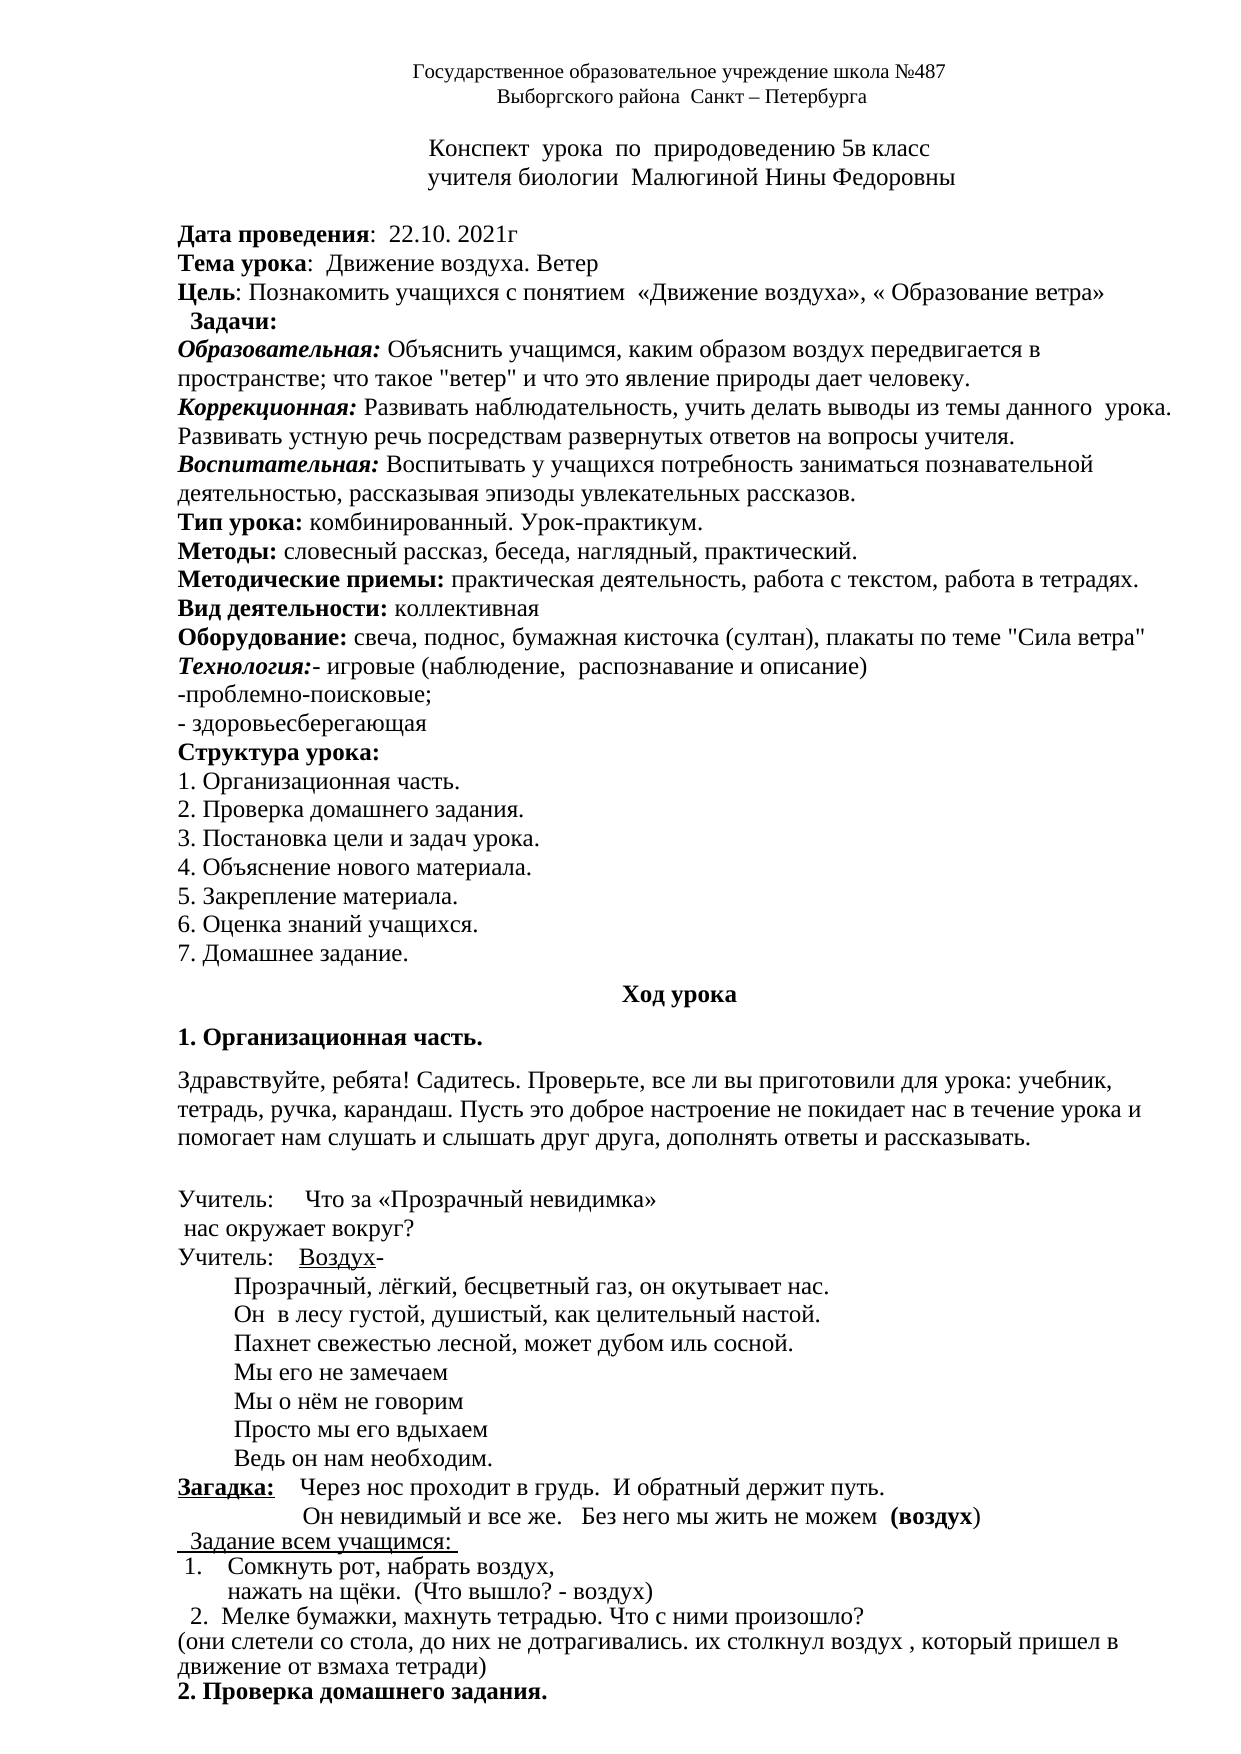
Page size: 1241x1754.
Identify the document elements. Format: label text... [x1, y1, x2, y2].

text Оборудование: свеча, поднос, бумажная кисточка (султан), плакаты по теме "Сила ветра" [177, 622, 1181, 651]
text Методические приемы: практическая деятельность, работа с текстом, работа в тетрадях. [177, 564, 1181, 593]
text Коррекционная: Развивать наблюдательность, учить делать выводы из темы данного урока. [177, 392, 1181, 421]
text 4. Объяснение нового материала. [177, 852, 1181, 881]
text Вид деятельности: коллективная [177, 593, 1181, 622]
text Тема урока: Движение воздуха. Ветер [177, 248, 1181, 277]
text 3. Постановка цели и задач урока. [177, 823, 1181, 852]
text 7. Домашнее задание. [177, 938, 1181, 967]
text 2. Мелке бумажки, махнуть тетрадью. Что с ними произошло? [177, 1604, 1181, 1629]
text Учитель: Воздух- [177, 1242, 1181, 1271]
text 1. Сомкнуть рот, набрать воздух, [177, 1554, 1181, 1579]
text Тип урока: комбинированный. Урок-практикум. [177, 507, 1181, 536]
text Загадка: Через нос проходит в грудь. И обратный держит путь. [177, 1472, 1181, 1501]
text Мы о нём не говорим [177, 1386, 1181, 1414]
text нас окружает вокруг? [177, 1213, 1181, 1242]
text Пахнет свежестью лесной, может дубом иль сосной. [177, 1328, 1181, 1357]
text Прозрачный, лёгкий, бесцветный газ, он окутывает нас. [177, 1271, 1181, 1299]
text Методы: словесный рассказ, беседа, наглядный, практический. [177, 536, 1181, 564]
text Он невидимый и все же. Без него мы жить не можем (воздух) [177, 1501, 1181, 1529]
text 5. Закрепление материала. [177, 881, 1181, 909]
text Здравствуйте, ребята! Садитесь. Проверьте, все ли вы приготовили для урока: учебник, тетрадь, ручка, карандаш. Пусть это доброе настроение не покидает нас в течение урока и помогает нам слушать и слышать друг друга, дополнять ответы и рассказывать. [177, 1065, 1181, 1151]
text Образовательная: Объяснить учащимся, каким образом воздух передвигается в пространстве; что такое "ветер" и что это явление природы дает человеку. [177, 334, 1181, 392]
text учителя биологии Малюгиной Нины Федоровны [177, 162, 1181, 191]
text 2. Проверка домашнего задания. [177, 794, 1181, 823]
text Воспитательная: Воспитывать у учащихся потребность заниматься познавательной деятельностью, рассказывая эпизоды увлекательных рассказов. [177, 449, 1181, 507]
text -проблемно-поисковые; [177, 679, 1181, 708]
text Задание всем учащимся: [177, 1529, 1181, 1554]
text Структура урока: [177, 737, 1181, 766]
text Учитель: Что за «Прозрачный невидимка» [177, 1184, 1181, 1213]
text Ведь он нам необходим. [177, 1443, 1181, 1472]
text нажать на щёки. (Что вышло? - воздух) [177, 1579, 1181, 1604]
text Развивать устную речь посредствам развернутых ответов на вопросы учителя. [177, 421, 1181, 449]
text Просто мы его вдыхаем [177, 1414, 1181, 1443]
text 6. Оценка знаний учащихся. [177, 909, 1181, 938]
text Ход урока [177, 979, 1181, 1008]
text - здоровьесберегающая [177, 708, 1181, 737]
text 2. Проверка домашнего задания. [177, 1679, 1181, 1704]
text Дата проведения: 22.10. 2021г [177, 219, 1181, 248]
text Мы его не замечаем [177, 1357, 1181, 1386]
text (они слетели со стола, до них не дотрагивались. их столкнул воздух , который пришел в движение от взмаха тетради) [177, 1629, 1181, 1679]
text Он в лесу густой, душистый, как целительный настой. [177, 1299, 1181, 1328]
text Технология:- игровые (наблюдение, распознавание и описание) [177, 651, 1181, 679]
text 1. Организационная часть. [177, 1022, 1181, 1051]
text Государственное образовательное учреждение школа №487 [177, 58, 1181, 83]
text Конспект урока по природоведению 5в класс [177, 133, 1181, 162]
text Задачи: [177, 306, 1181, 334]
text 1. Организационная часть. [177, 766, 1181, 794]
text Выборгского района Санкт – Петербурга [177, 83, 1181, 108]
text Цель: Познакомить учащихся с понятием «Движение воздуха», « Образование ветра» [177, 277, 1181, 306]
